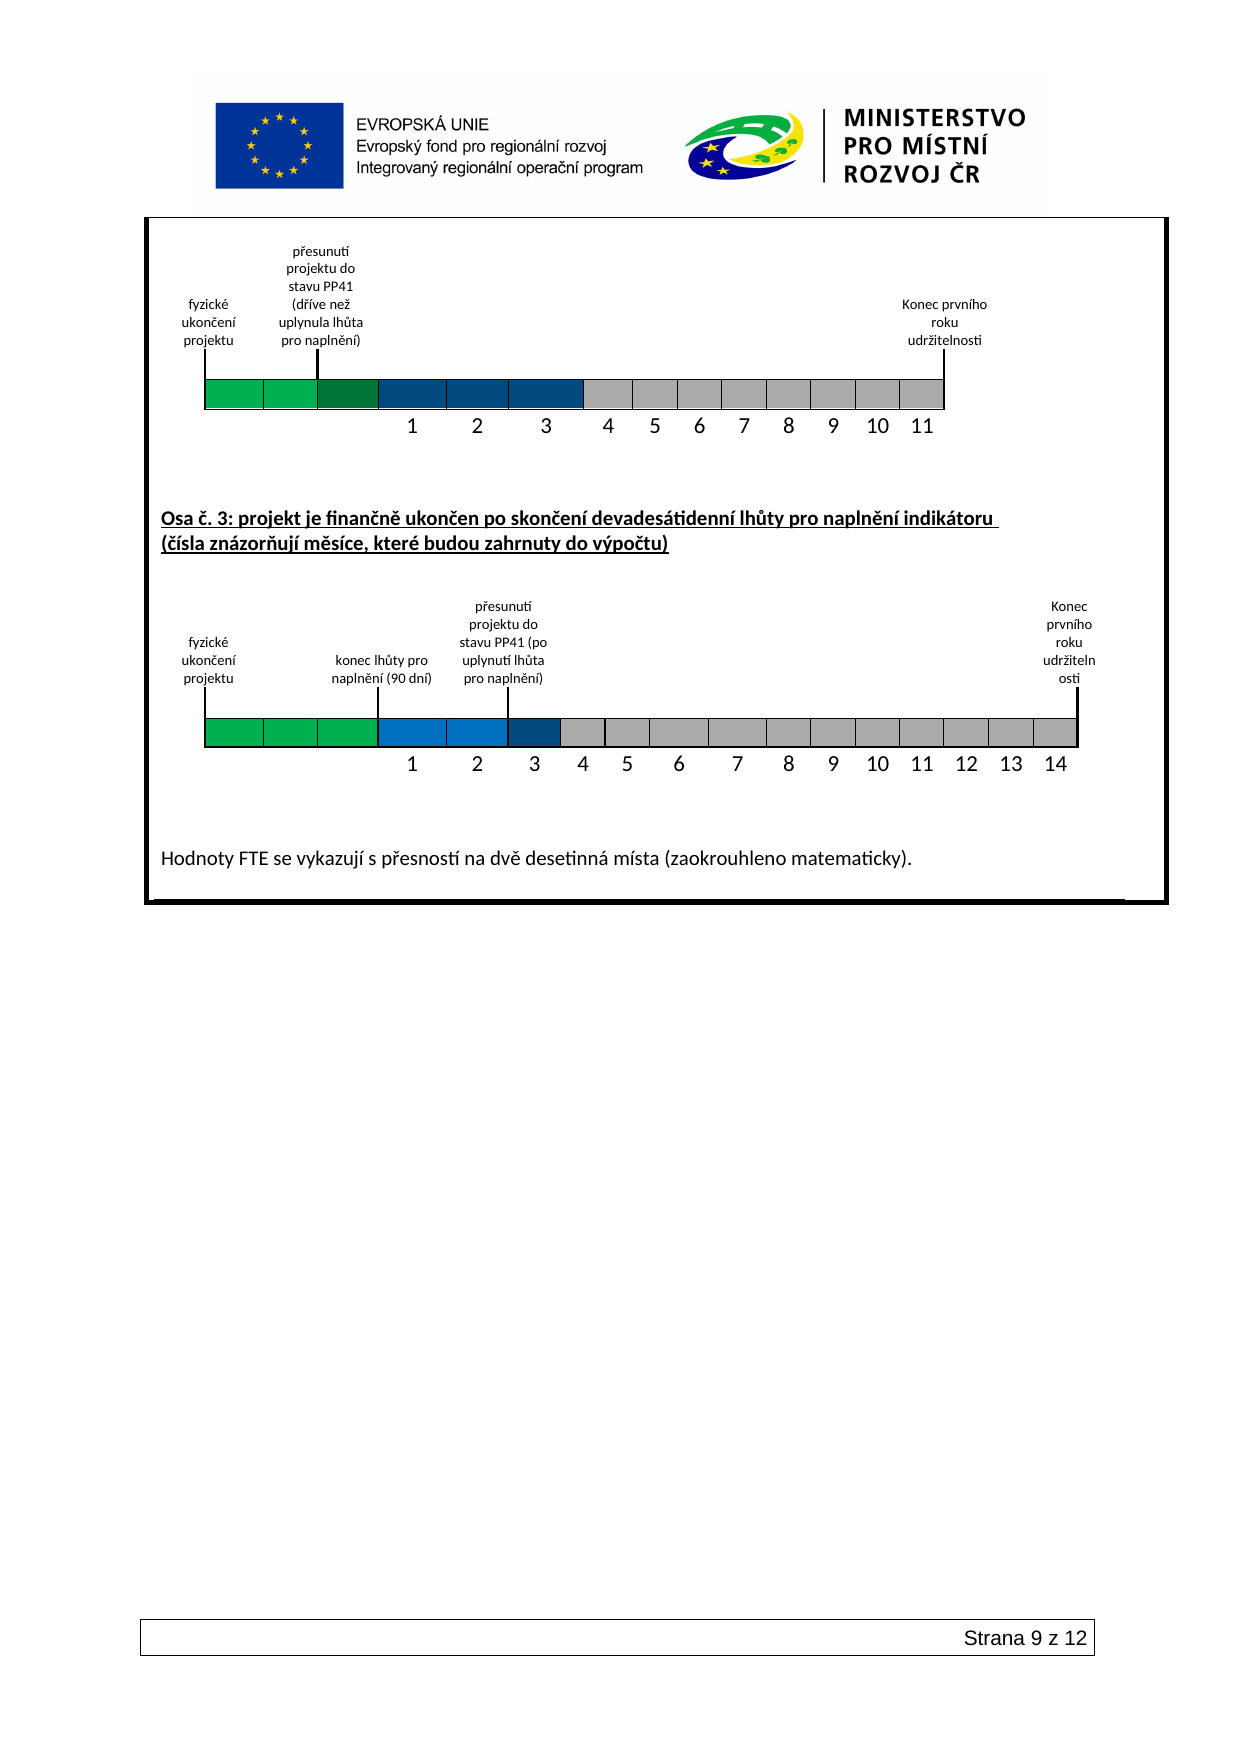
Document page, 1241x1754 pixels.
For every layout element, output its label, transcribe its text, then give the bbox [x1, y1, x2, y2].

picture [187, 73, 1053, 217]
